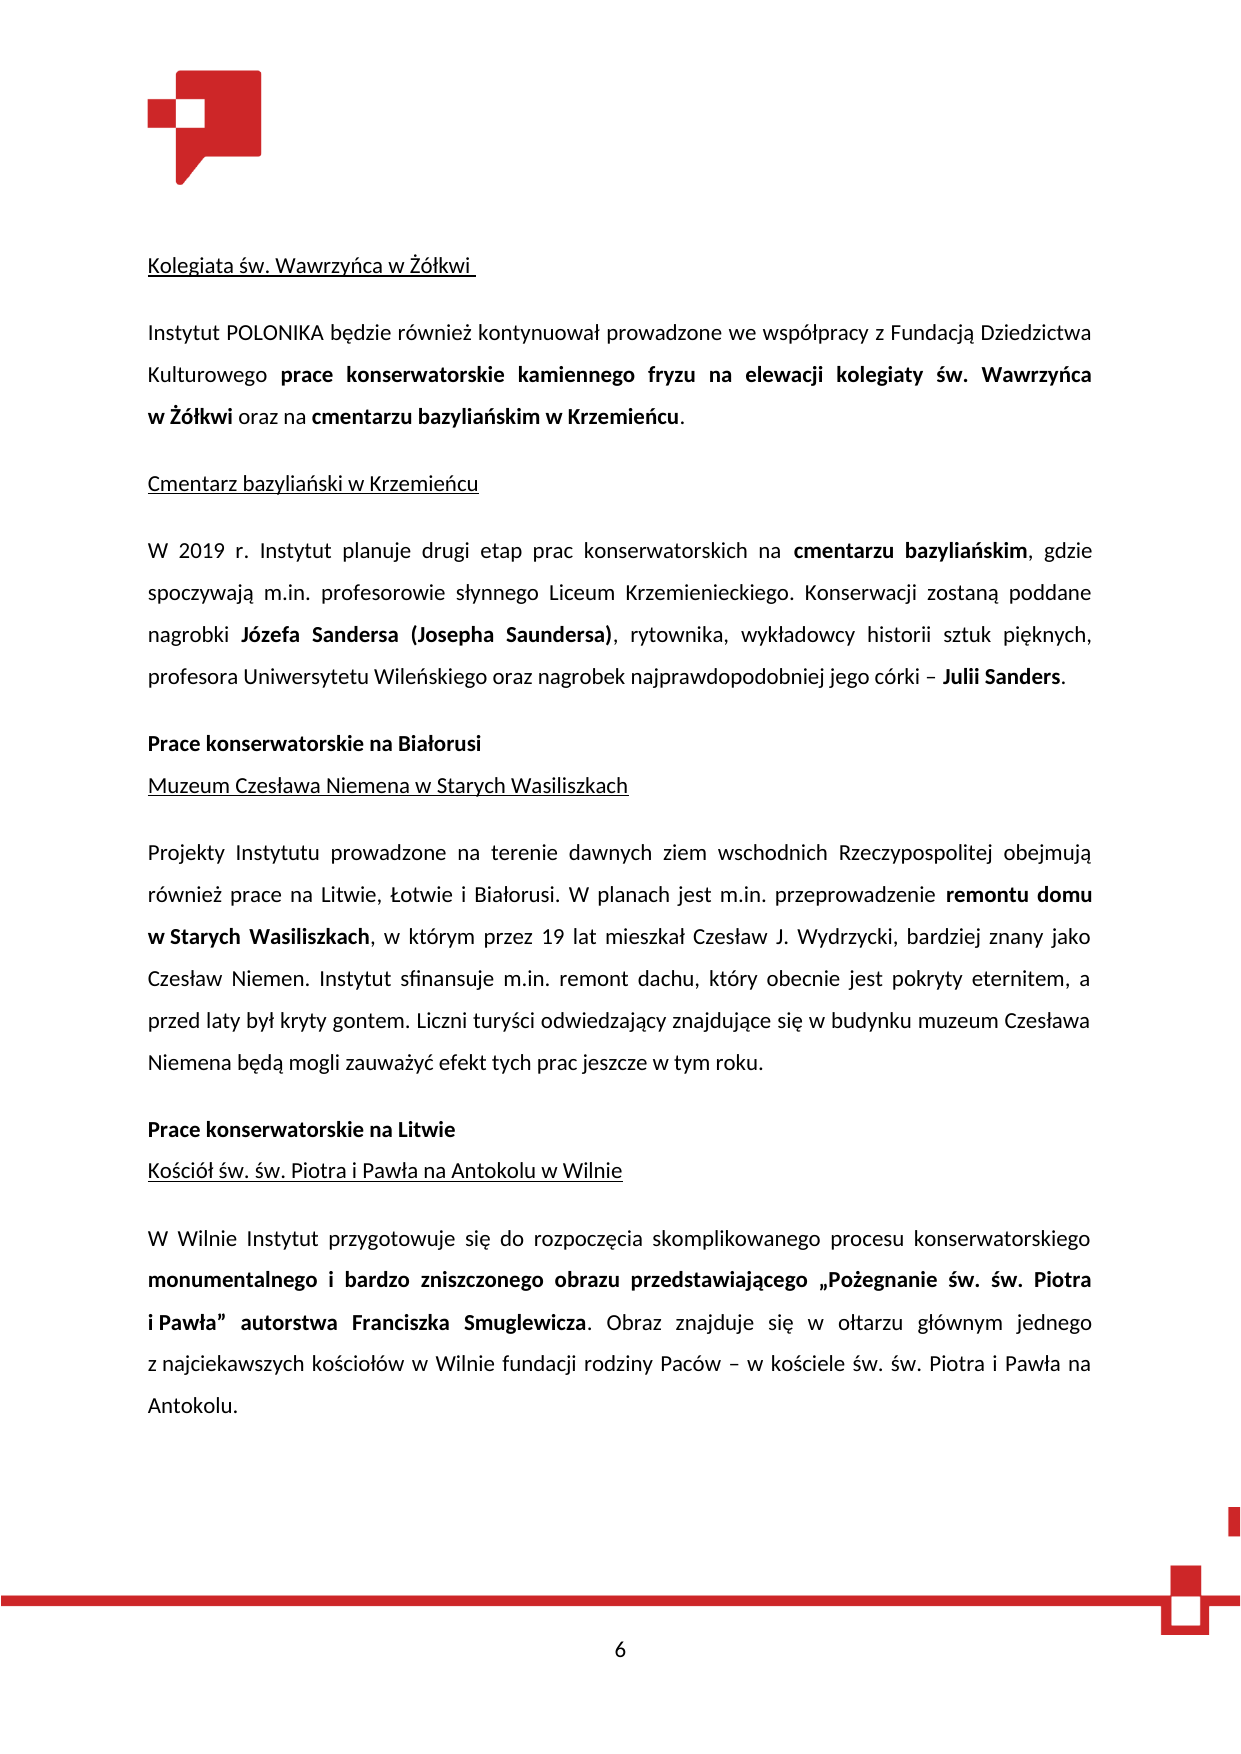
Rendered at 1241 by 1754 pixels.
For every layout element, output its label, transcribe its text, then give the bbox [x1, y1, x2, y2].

text Muzeum Czesława Niemena w Starych Wasiliszkach [148, 771, 1093, 799]
picture [1, 1507, 1241, 1635]
text Instytut POLONIKA będzie również kontynuował prowadzone we współpracy z Fundacją Dziedzictwa Kulturowego prace konserwatorskie kamiennego fryzu na elewacji kolegiaty św. Wawrzyńca w Żółkwi oraz na cmentarzu bazyliańskim w Krzemieńcu. [148, 318, 1093, 430]
text Kościół św. św. Piotra i Pawła na Antokolu w Wilnie [148, 1157, 1093, 1185]
picture [147, 70, 262, 185]
text Kolegiata św. Wawrzyńca w Żółkwi [148, 251, 1093, 279]
text Projekty Instytutu prowadzone na terenie dawnych ziem wschodnich Rzeczypospolitej obejmują również prace na Litwie, Łotwie i Białorusi. W planach jest m.in. przeprowadzenie remontu domu w Starych Wasiliszkach, w którym przez 19 lat mieszkał Czesław J. Wydrzycki, bardziej znany jako Czesław Niemen. Instytut sfinansuje m.in. remont dachu, który obecnie jest pokryty eternitem, a przed laty był kryty gontem. Liczni turyści odwiedzający znajdujące się w budynku muzeum Czesława Niemena będą mogli zauważyć efekt tych prac jeszcze w tym roku. [148, 838, 1093, 1076]
text Prace konserwatorskie na Białorusi [148, 729, 1093, 757]
text W 2019 r. Instytut planuje drugi etap prac konserwatorskich na cmentarzu bazyliańskim, gdzie spoczywają m.in. profesorowie słynnego Liceum Krzemienieckiego. Konserwacji zostaną poddane nagrobki Józefa Sandersa (Josepha Saundersa), rytownika, wykładowcy historii sztuk pięknych, profesora Uniwersytetu Wileńskiego oraz nagrobek najprawdopodobniej jego córki – Julii Sanders. [148, 536, 1093, 690]
text W Wilnie Instytut przygotowuje się do rozpoczęcia skomplikowanego procesu konserwatorskiego monumentalnego i bardzo zniszczonego obrazu przedstawiającego „Pożegnanie św. św. Piotra i Pawła” autorstwa Franciszka Smuglewicza. Obraz znajduje się w ołtarzu głównym jednego z najciekawszych kościołów w Wilnie fundacji rodziny Paców – w kościele św. św. Piotra i Pawła na Antokolu. [148, 1224, 1093, 1419]
text Cmentarz bazyliański w Krzemieńcu [148, 469, 1093, 497]
text Prace konserwatorskie na Litwie [148, 1115, 1093, 1143]
